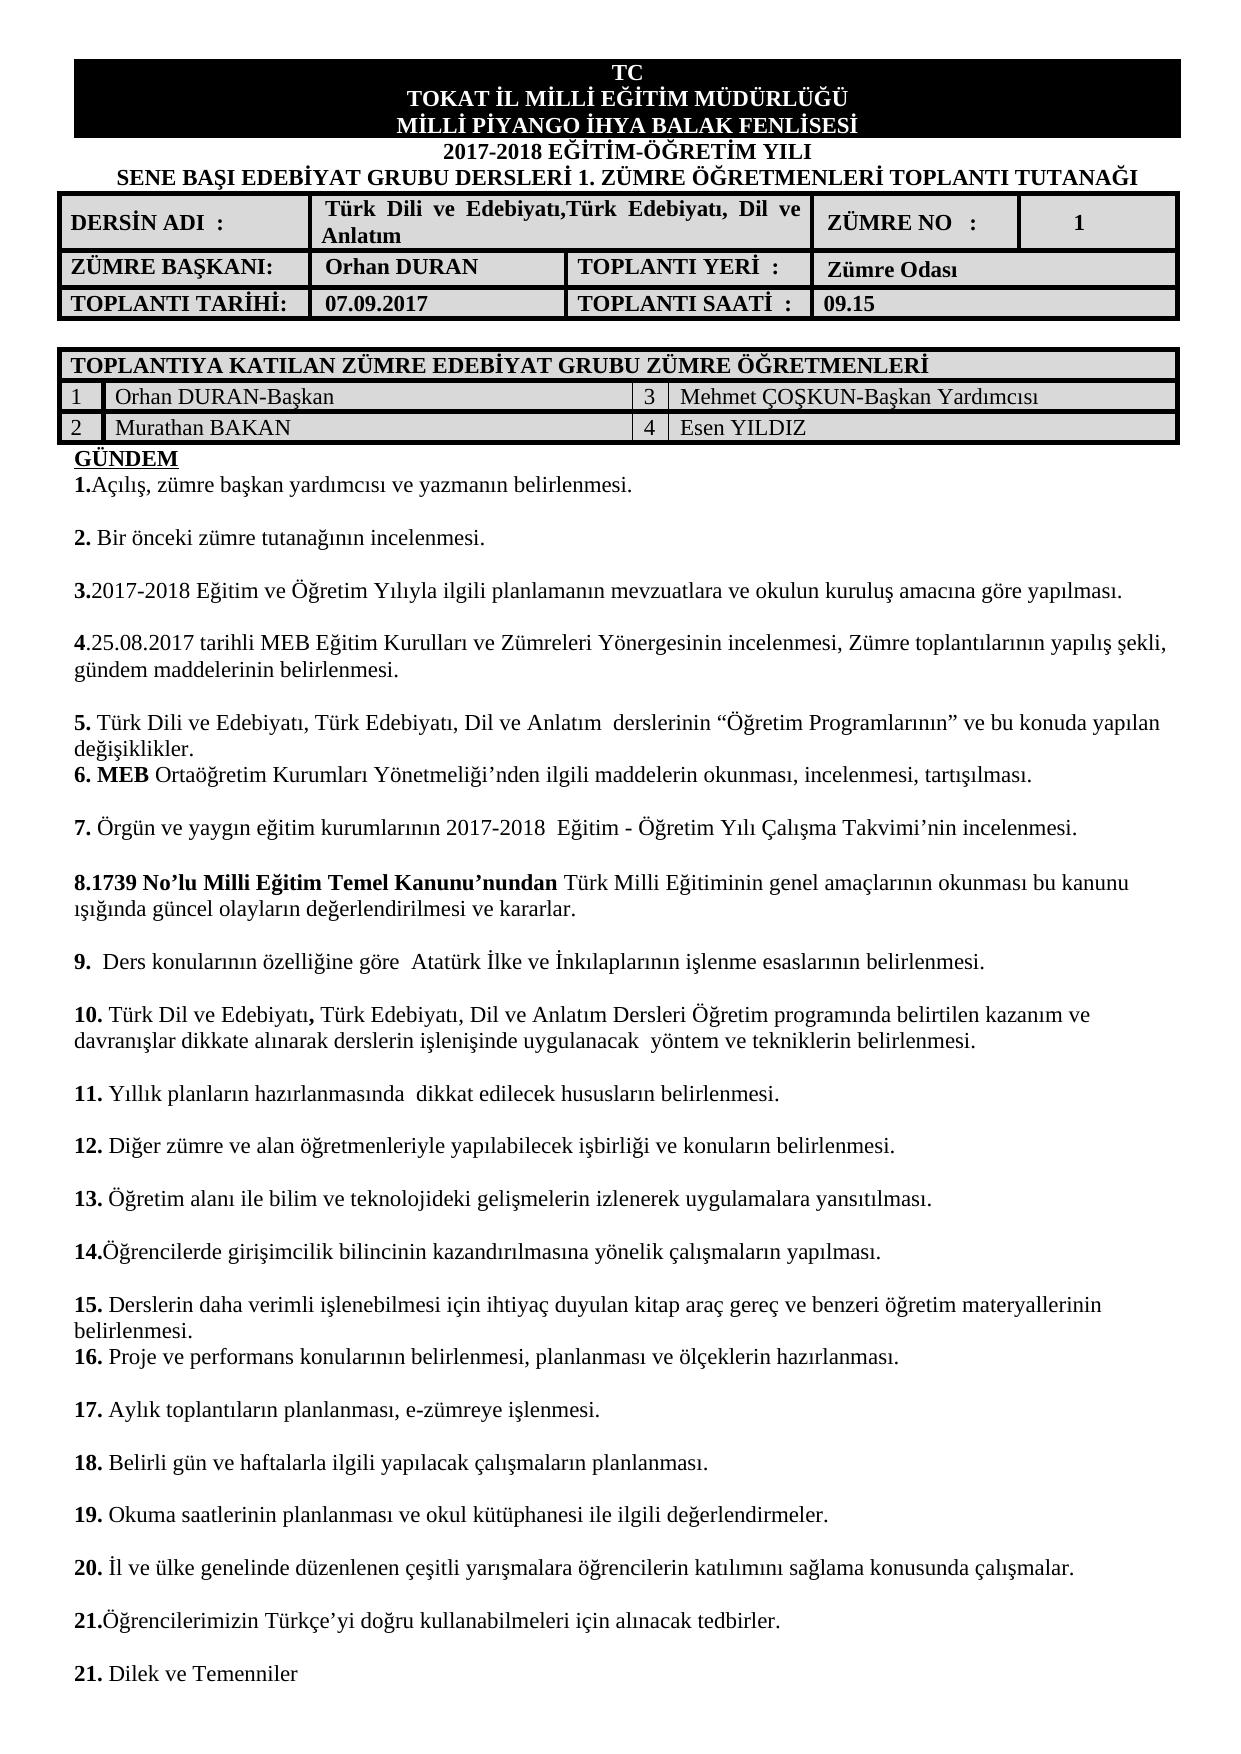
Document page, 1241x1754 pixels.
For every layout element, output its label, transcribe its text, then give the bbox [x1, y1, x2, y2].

text 13. Öğretim alanı ile bilim ve teknolojideki gelişmelerin izlenerek uygulamalara yansıtılması. [74, 1185, 1181, 1212]
table_cell Orhan DURAN [312, 253, 564, 285]
table_cell 1 [62, 383, 101, 409]
text 20. İl ve ülke genelinde düzenlenen çeşitli yarışmalara öğrencilerin katılımını sağlama konusunda çalışmalar. [74, 1554, 1181, 1581]
table_cell 09.15 [814, 290, 1175, 316]
text TC [74, 59, 1181, 85]
table_cell Mehmet ÇOŞKUN-Başkan Yardımcısı [669, 383, 1175, 409]
text 21. Dilek ve Temenniler [74, 1660, 1181, 1686]
table_cell ZÜMRE BAŞKANI: [62, 253, 308, 285]
table_cell TOPLANTI SAATİ : [568, 290, 810, 316]
table_cell 2 [62, 414, 101, 440]
text 4.25.08.2017 tarihli MEB Eğitim Kurulları ve Zümreleri Yönergesinin incelenmesi, Zümre toplantılarının yapılış şekli, gündem maddelerinin belirlenmesi. [74, 629, 1181, 682]
table_cell 4 [633, 414, 668, 440]
table_header ZÜMRE NO : [814, 196, 1017, 248]
table_header 1 [1021, 196, 1175, 248]
text 6. MEB Ortaöğretim Kurumları Yönetmeliği’nden ilgili maddelerin okunması, incelenmesi, tartışılması. [74, 761, 1181, 788]
table_header DERSİN ADI : [62, 196, 308, 248]
text 5. Türk Dili ve Edebiyatı, Türk Edebiyatı, Dil ve Anlatım derslerinin “Öğretim Programlarının” ve bu konuda yapılan değişiklikler. [74, 708, 1181, 761]
text MİLLİ PİYANGO İHYA BALAK FENLİSESİ [74, 112, 1181, 138]
text 11. Yıllık planların hazırlanmasında dikkat edilecek hususların belirlenmesi. [74, 1080, 1181, 1106]
text 16. Proje ve performans konularının belirlenmesi, planlanması ve ölçeklerin hazırlanması. [74, 1343, 1181, 1370]
text 2017-2018 EĞİTİM-ÖĞRETİM YILI [74, 138, 1181, 164]
text TOKAT İL MİLLİ EĞİTİM MÜDÜRLÜĞÜ [74, 85, 1181, 112]
text 2. Bir önceki zümre tutanağının incelenmesi. [74, 524, 1181, 550]
table_header Türk Dili ve Edebiyatı,Türk Edebiyatı, Dil ve Anlatım [312, 196, 810, 248]
text 18. Belirli gün ve haftalarla ilgili yapılacak çalışmaların planlanması. [74, 1449, 1181, 1475]
text 10. Türk Dil ve Edebiyatı, Türk Edebiyatı, Dil ve Anlatım Dersleri Öğretim programında belirtilen kazanım ve davranışlar dikkate alınarak derslerin işlenişinde uygulanacak yöntem ve tekniklerin belirlenmesi. [74, 1001, 1181, 1053]
text 1.Açılış, zümre başkan yardımcısı ve yazmanın belirlenmesi. [74, 471, 1181, 498]
table_cell 3 [633, 383, 668, 409]
table_cell 07.09.2017 [312, 290, 564, 316]
text SENE BAŞI EDEBİYAT GRUBU DERSLERİ 1. ZÜMRE ÖĞRETMENLERİ TOPLANTI TUTANAĞI [74, 164, 1181, 191]
text 21.Öğrencilerimizin Türkçe’yi doğru kullanabilmeleri için alınacak tedbirler. [74, 1607, 1181, 1633]
table_cell Orhan DURAN-Başkan [106, 383, 632, 409]
text 3.2017-2018 Eğitim ve Öğretim Yılıyla ilgili planlamanın mevzuatlara ve okulun kuruluş amacına göre yapılması. [74, 577, 1181, 603]
text 7. Örgün ve yaygın eğitim kurumlarının 2017-2018 Eğitim - Öğretim Yılı Çalışma Takvimi’nin incelenmesi. [74, 814, 1181, 840]
text 9. Ders konularının özelliğine göre Atatürk İlke ve İnkılaplarının işlenme esaslarının belirlenmesi. [74, 948, 1181, 974]
table_cell TOPLANTI YERİ : [568, 253, 810, 285]
table_cell Murathan BAKAN [106, 414, 632, 440]
table_cell Esen YILDIZ [669, 414, 1175, 440]
text 19. Okuma saatlerinin planlanması ve okul kütüphanesi ile ilgili değerlendirmeler. [74, 1502, 1181, 1528]
text 12. Diğer zümre ve alan öğretmenleriyle yapılabilecek işbirliği ve konuların belirlenmesi. [74, 1133, 1181, 1159]
text 15. Derslerin daha verimli işlenebilmesi için ihtiyaç duyulan kitap araç gereç ve benzeri öğretim materyallerinin belirlenmesi. [74, 1291, 1181, 1343]
table_header TOPLANTIYA KATILAN ZÜMRE EDEBİYAT GRUBU ZÜMRE ÖĞRETMENLERİ [62, 352, 1175, 378]
text 17. Aylık toplantıların planlanması, e-zümreye işlenmesi. [74, 1396, 1181, 1422]
table_cell Zümre Odası [814, 253, 1175, 285]
text 8.1739 No’lu Milli Eğitim Temel Kanunu’nundan Türk Milli Eğitiminin genel amaçlarının okunması bu kanunu ışığında güncel olayların değerlendirilmesi ve kararlar. [74, 869, 1181, 922]
text 14.Öğrencilerde girişimcilik bilincinin kazandırılmasına yönelik çalışmaların yapılması. [74, 1238, 1181, 1264]
table_cell TOPLANTI TARİHİ: [62, 290, 308, 316]
text GÜNDEM [74, 445, 1181, 471]
